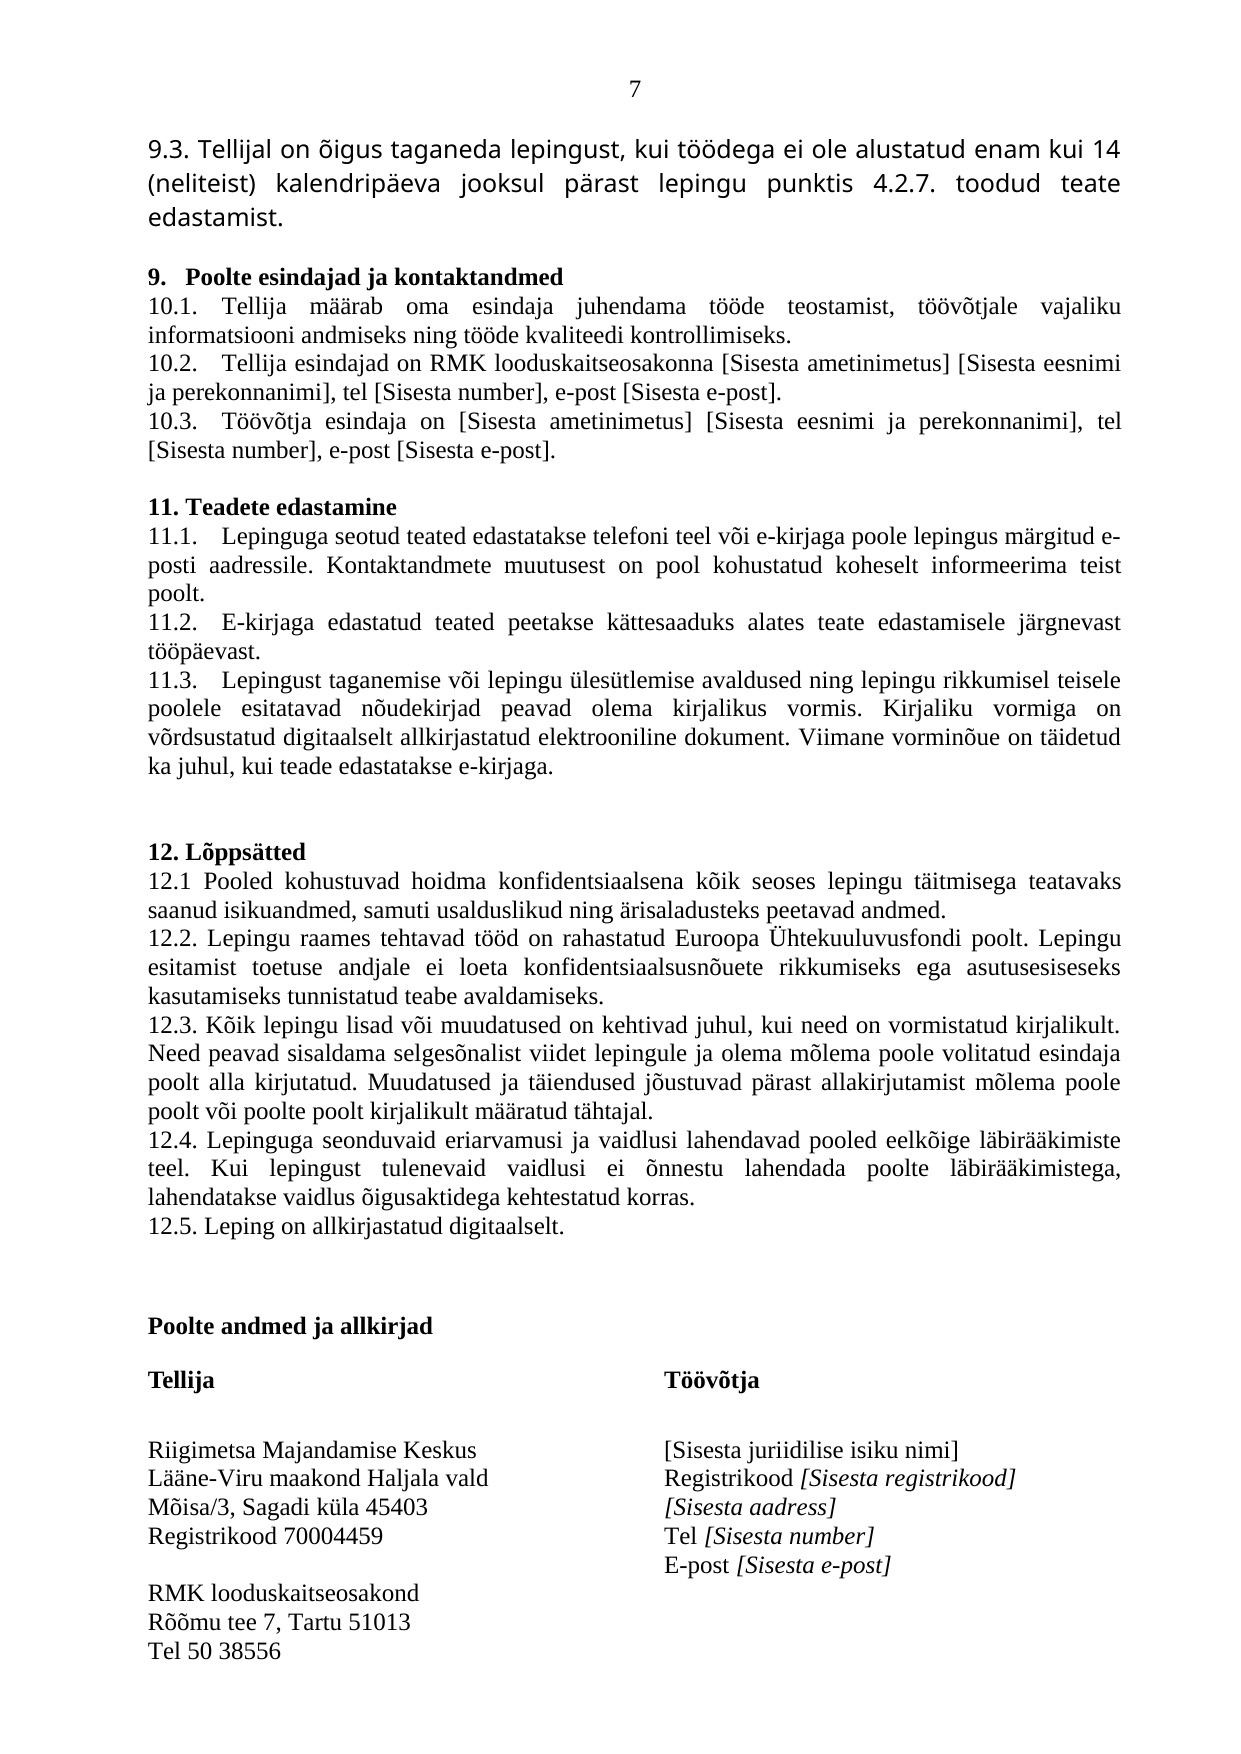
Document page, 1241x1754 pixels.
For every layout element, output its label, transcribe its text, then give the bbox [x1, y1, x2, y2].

text Registrikood 70004459 Tel [148, 1521, 1122, 1550]
text 12.2. Lepingu raames tehtavad tööd on rahastatud Euroopa Ühtekuuluvusfondi poolt. Lepingu esitamist toetuse andjale ei loeta konfidentsiaalsusnõuete rikkumiseks ega asutusesiseseks kasutamiseks tunnistatud teabe avaldamiseks. [148, 923, 1122, 1010]
list E-kirjaga edastatud teated peetakse kättesaaduks alates teate edastamisele järgnevast tööpäevast. [148, 607, 1122, 665]
list Lepinguga seotud teated edastatakse telefoni teel või e-kirjaga poole lepingus märgitud e-posti aadressile. Kontaktandmete muutusest on pool kohustatud koheselt informeerima teist poolt. [148, 521, 1122, 607]
text 12.4. Lepinguga seonduvaid eriarvamusi ja vaidlusi lahendavad pooled eelkõige läbirääkimiste teel. Kui lepingust tulenevaid vaidlusi ei õnnestu lahendada poolte läbirääkimistega, lahendatakse vaidlus õigusaktidega kehtestatud korras. [148, 1125, 1122, 1211]
list Tellija esindajad on RMK looduskaitseosakonna [Sisesta ametinimetus] [Sisesta eesnimi ja perekonnanimi], tel [Sisesta number], e-post [Sisesta e-post]. [148, 348, 1122, 406]
text RMK looduskaitseosakond [148, 1578, 1122, 1607]
text Poolte andmed ja allkirjad [148, 1315, 1122, 1340]
text 12.3. Kõik lepingu lisad või muudatused on kehtivad juhul, kui need on vormistatud kirjalikult. Need peavad sisaldama selgesõnalist viidet lepingule ja olema mõlema poole volitatud esindaja poolt alla kirjutatud. Muudatused ja täiendused jõustuvad pärast allakirjutamist mõlema poole poolt või poolte poolt kirjalikult määratud tähtajal. [148, 1010, 1122, 1125]
text Tel 50 38556 [148, 1636, 1122, 1665]
text E-post [148, 1550, 1122, 1578]
subtitle Tellija Töövõtja [148, 1365, 1122, 1393]
text 12. Lõppsätted [148, 837, 1122, 866]
text Lääne-Viru maakond Haljala vald Registrikood [148, 1463, 1122, 1492]
list Poolte esindajad ja kontaktandmed [148, 262, 1122, 291]
list Töövõtja esindaja on tel , e-post [148, 406, 1122, 463]
text 9.3. Tellijal on õigus taganeda lepingust, kui töödega ei ole alustatud enam kui 14 (neliteist) kalendripäeva jooksul pärast lepingu punktis 4.2.7. toodud teate edastamist. [148, 131, 1122, 233]
text Rõõmu tee 7, Tartu 51013 [148, 1607, 1122, 1636]
text Mõisa/3, Sagadi küla 45403 [148, 1492, 1122, 1521]
text 11. Teadete edastamine [148, 492, 1122, 521]
text Riigimetsa Majandamise Keskus [148, 1435, 1122, 1463]
list Lepingust taganemise või lepingu ülesütlemise avaldused ning lepingu rikkumisel teisele poolele esitatavad nõudekirjad peavad olema kirjalikus vormis. Kirjaliku vormiga on võrdsustatud digitaalselt allkirjastatud elektrooniline dokument. Viimane vorminõue on täidetud ka juhul, kui teade edastatakse e-kirjaga. [148, 665, 1122, 780]
text 12.5. Leping on allkirjastatud digitaalselt. [148, 1211, 1122, 1240]
text 12.1 Pooled kohustuvad hoidma konfidentsiaalsena kõik seoses lepingu täitmisega teatavaks saanud isikuandmed, samuti usalduslikud ning ärisaladusteks peetavad andmed. [148, 866, 1122, 923]
list Tellija määrab oma esindaja juhendama tööde teostamist, töövõtjale vajaliku informatsiooni andmiseks ning tööde kvaliteedi kontrollimiseks. [148, 291, 1122, 348]
